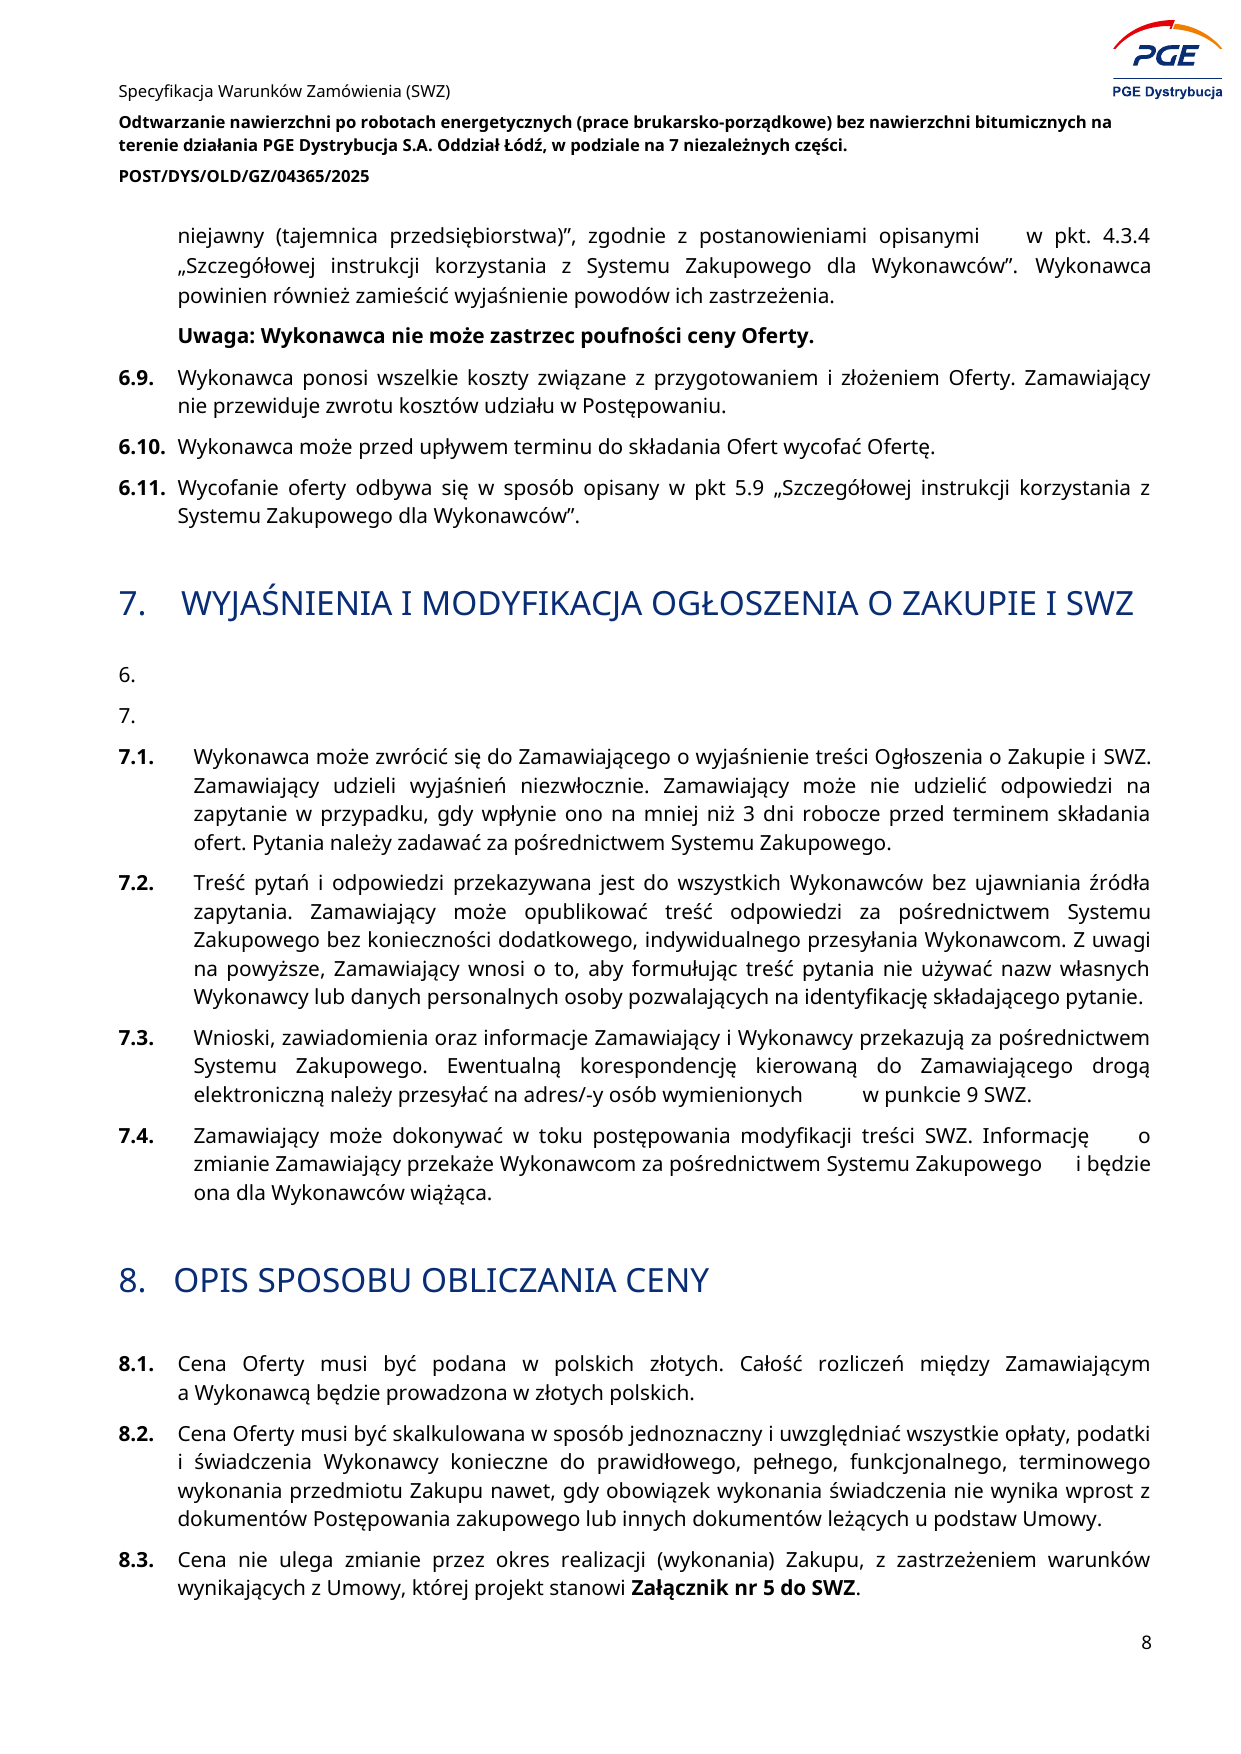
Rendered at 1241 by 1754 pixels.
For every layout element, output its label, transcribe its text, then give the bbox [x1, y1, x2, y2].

list Wnioski, zawiadomienia oraz informacje Zamawiający i Wykonawcy przekazują za pośrednictwem Systemu Zakupowego. Ewentualną korespondencję kierowaną do Zamawiającego drogą elektroniczną należy przesyłać na adres/-y osób wymienionych w punkcie 9 SWZ. [118, 1023, 1152, 1108]
subtitle OPIS SPOSOBU OBLICZANIA CENY [118, 1256, 1152, 1302]
list Wykonawca może zwrócić się do Zamawiającego o wyjaśnienie treści Ogłoszenia o Zakupie i SWZ. Zamawiający udzieli wyjaśnień niezwłocznie. Zamawiający może nie udzielić odpowiedzi na zapytanie w przypadku, gdy wpłynie ono na mniej niż 3 dni robocze przed terminem składania ofert. Pytania należy zadawać za pośrednictwem Systemu Zakupowego. [118, 742, 1152, 856]
subtitle 7. WYJAŚNIENIA I MODYFIKACJA OGŁOSZENIA O ZAKUPIE I SWZ [118, 580, 1152, 625]
list Wykonawca może przed upływem terminu do składania Ofert wycofać Ofertę. [118, 432, 1152, 460]
list Wycofanie oferty odbywa się w sposób opisany w pkt 5.9 „Szczegółowej instrukcji korzystania z Systemu Zakupowego dla Wykonawców”. [118, 473, 1152, 530]
list Cena Oferty musi być skalkulowana w sposób jednoznaczny i uwzględniać wszystkie opłaty, podatki i świadczenia Wykonawcy konieczne do prawidłowego, pełnego, funkcjonalnego, terminowego wykonania przedmiotu Zakupu nawet, gdy obowiązek wykonania świadczenia nie wynika wprost z dokumentów Postępowania zakupowego lub innych dokumentów leżących u podstaw Umowy. [118, 1419, 1152, 1533]
list Zamawiający może dokonywać w toku postępowania modyfikacji treści SWZ. Informację o zmianie Zamawiający przekaże Wykonawcom za pośrednictwem Systemu Zakupowego i będzie ona dla Wykonawców wiążąca. [118, 1121, 1152, 1206]
list Treść pytań i odpowiedzi przekazywana jest do wszystkich Wykonawców bez ujawniania źródła zapytania. Zamawiający może opublikować treść odpowiedzi za pośrednictwem Systemu Zakupowego bez konieczności dodatkowego, indywidualnego przesyłania Wykonawcom. Z uwagi na powyższe, Zamawiający wnosi o to, aby formułując treść pytania nie używać nazw własnych Wykonawcy lub danych personalnych osoby pozwalających na identyfikację składającego pytanie. [118, 868, 1152, 1011]
text Uwaga: Wykonawca nie może zastrzec poufności ceny Oferty. [177, 322, 1152, 350]
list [118, 221, 1152, 309]
list Wykonawca ponosi wszelkie koszty związane z przygotowaniem i złożeniem Oferty. Zamawiający nie przewiduje zwrotu kosztów udziału w Postępowaniu. [118, 363, 1152, 419]
list Cena Oferty musi być podana w polskich złotych. Całość rozliczeń między Zamawiającym a Wykonawcą będzie prowadzona w złotych polskich. [118, 1349, 1152, 1406]
list Cena nie ulega zmianie przez okres realizacji (wykonania) Zakupu, z zastrzeżeniem warunków wynikających z Umowy, której projekt stanowi Załącznik nr 5 do SWZ. [118, 1545, 1152, 1602]
